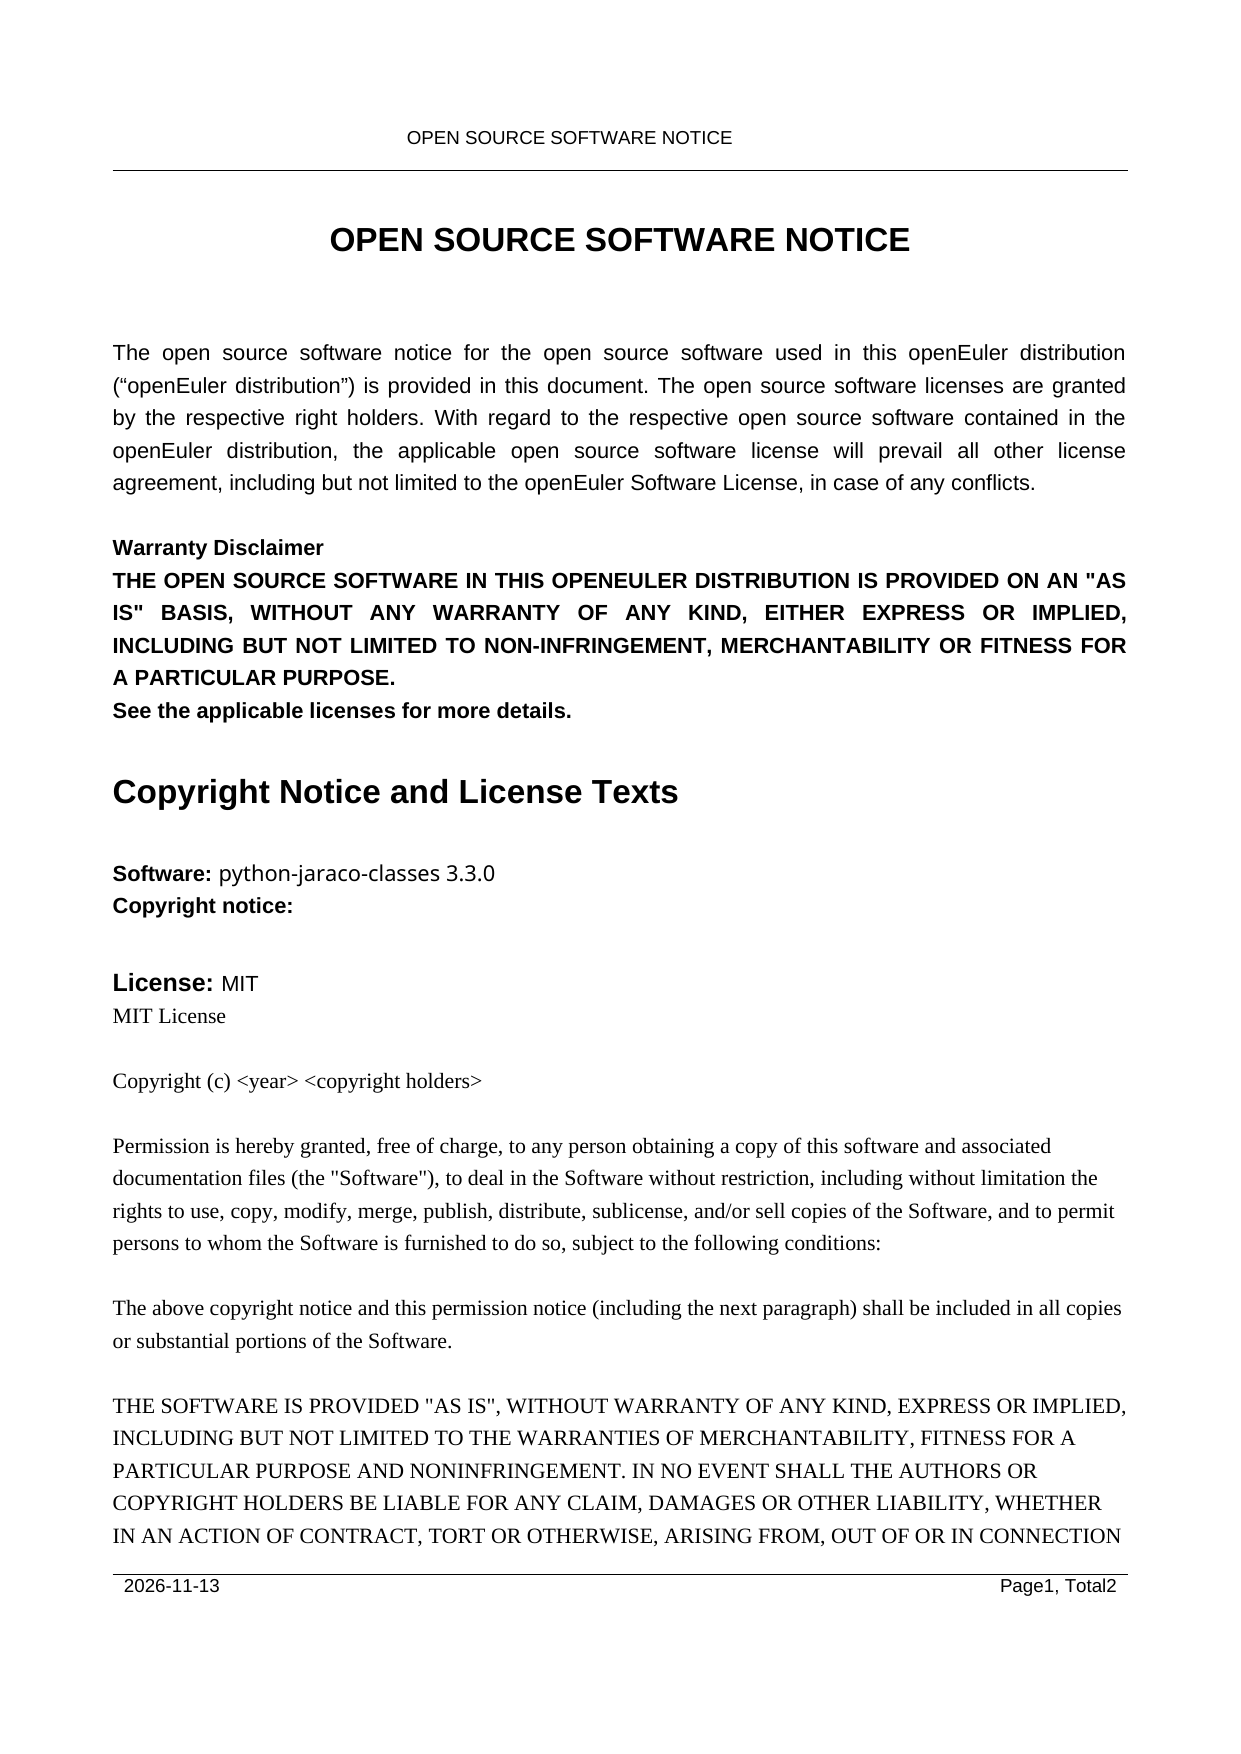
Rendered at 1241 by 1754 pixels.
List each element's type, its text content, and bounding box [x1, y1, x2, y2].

text Copyright Notice and License Texts [112, 759, 1128, 824]
text THE OPEN SOURCE SOFTWARE IN THIS OPENEULER DISTRIBUTION IS PROVIDED ON AN "AS IS" BASIS, WITHOUT ANY WARRANTY OF ANY KIND, EITHER EXPRESS OR IMPLIED, INCLUDING BUT NOT LIMITED TO NON-INFRINGEMENT, MERCHANTABILITY OR FITNESS FOR A PARTICULAR PURPOSE. See the applicable licenses for more details. [112, 564, 1128, 726]
text OPEN SOURCE SOFTWARE NOTICE [112, 206, 1128, 271]
text Warranty Disclaimer [112, 531, 1128, 564]
text The open source software notice for the open source software used in this openEuler distribution (“openEuler distribution”) is provided in this document. The open source software licenses are granted by the respective right holders. With regard to the respective open source software contained in the openEuler distribution, the applicable open source software license will prevail all other license agreement, including but not limited to the openEuler Software License, in case of any conflicts. [112, 336, 1128, 499]
text Copyright notice: [112, 889, 1128, 921]
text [112, 999, 1128, 1551]
title Software: python-jaraco-classes 3.3.0 [112, 856, 1128, 889]
text License: MIT [112, 966, 1128, 999]
